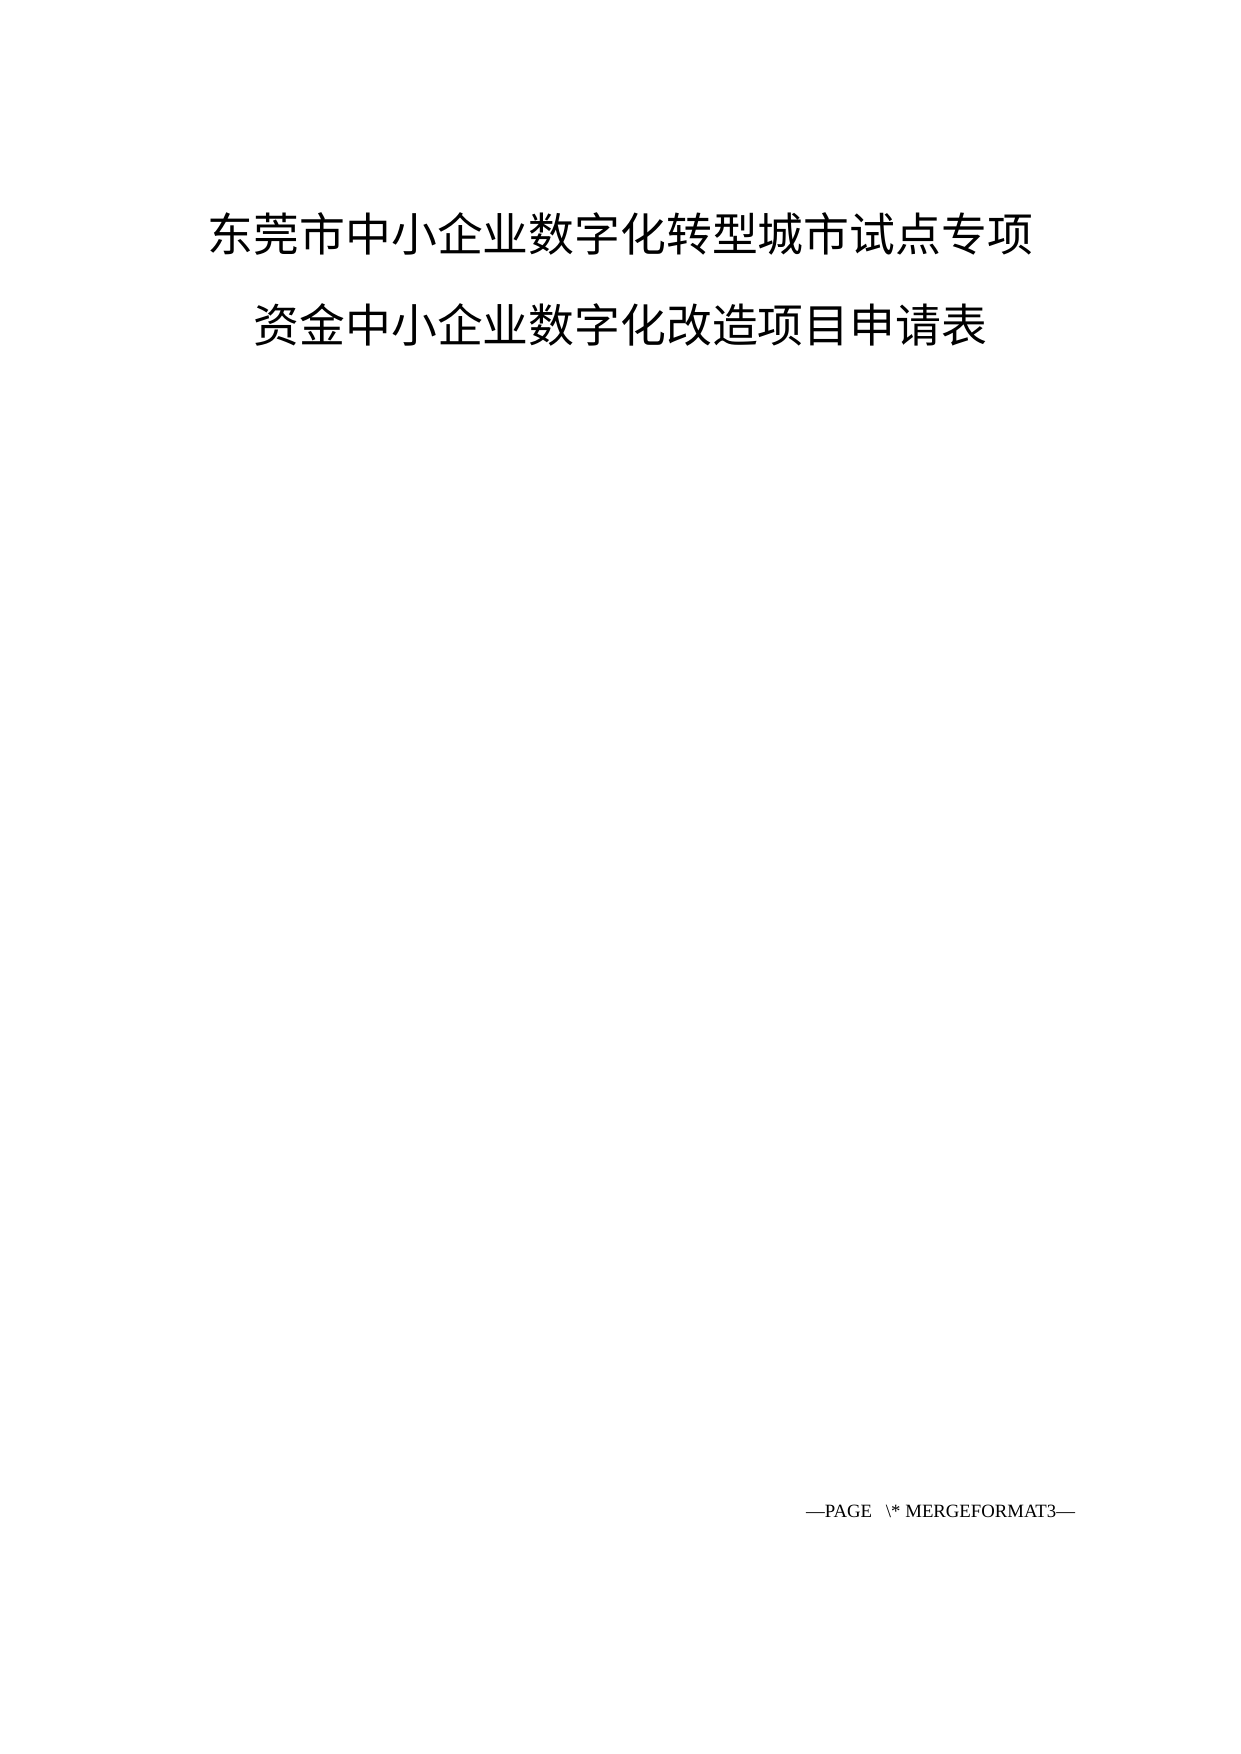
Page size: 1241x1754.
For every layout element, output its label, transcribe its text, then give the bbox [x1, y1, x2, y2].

text 资金中小企业数字化改造项目申请表 [165, 277, 1075, 368]
text 东莞市中小企业数字化转型城市试点专项 [165, 186, 1075, 277]
